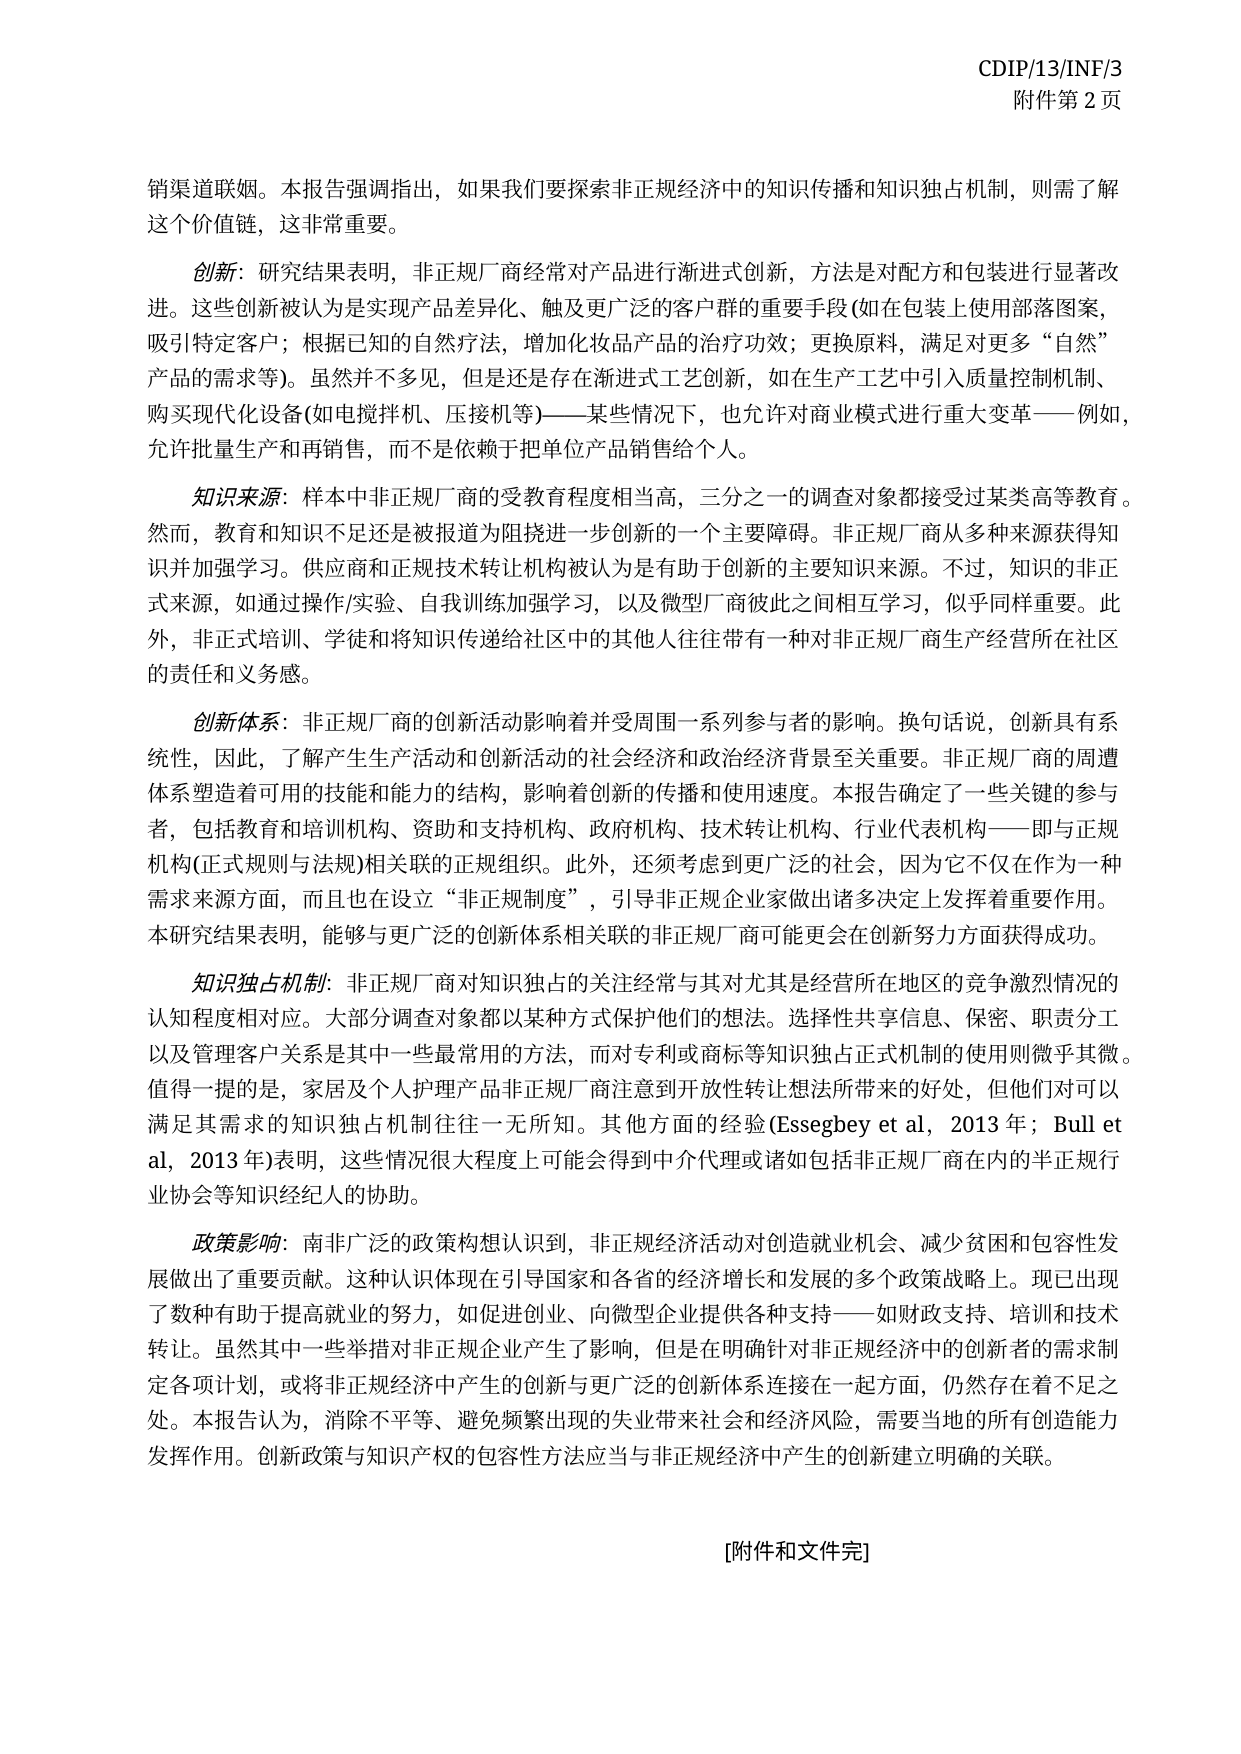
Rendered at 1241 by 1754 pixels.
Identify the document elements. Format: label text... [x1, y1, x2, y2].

text 创新：研究结果表明，非正规厂商经常对产品进行渐进式创新，方法是对配方和包装进行显著改进。这些创新被认为是实现产品差异化、触及更广泛的客户群的重要手段(如在包装上使用部落图案，吸引特定客户；根据已知的自然疗法，增加化妆品产品的治疗功效；更换原料，满足对更多“自然”产品的需求等)。虽然并不多见，但是还是存在渐进式工艺创新，如在生产工艺中引入质量控制机制、购买现代化设备(如电搅拌机、压接机等)——某些情况下，也允许对商业模式进行重大变革——例如，允许批量生产和再销售，而不是依赖于把单位产品销售给个人。 [148, 252, 1122, 464]
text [148, 168, 1122, 239]
text 知识来源：样本中非正规厂商的受教育程度相当高，三分之一的调查对象都接受过某类高等教育。然而，教育和知识不足还是被报道为阻挠进一步创新的一个主要障碍。非正规厂商从多种来源获得知识并加强学习。供应商和正规技术转让机构被认为是有助于创新的主要知识来源。不过，知识的非正式来源，如通过操作/实验、自我训练加强学习，以及微型厂商彼此之间相互学习，似乎同样重要。此外，非正式培训、学徒和将知识传递给社区中的其他人往往带有一种对非正规厂商生产经营所在社区的责任和义务感。 [148, 477, 1122, 689]
text 创新体系：非正规厂商的创新活动影响着并受周围一系列参与者的影响。换句话说，创新具有系统性，因此，了解产生生产活动和创新活动的社会经济和政治经济背景至关重要。非正规厂商的周遭体系塑造着可用的技能和能力的结构，影响着创新的传播和使用速度。本报告确定了一些关键的参与者，包括教育和培训机构、资助和支持机构、政府机构、技术转让机构、行业代表机构——即与正规机构(正式规则与法规)相关联的正规组织。此外，还须考虑到更广泛的社会，因为它不仅在作为一种需求来源方面，而且也在设立“非正规制度”，引导非正规企业家做出诸多决定上发挥着重要作用。本研究结果表明，能够与更广泛的创新体系相关联的非正规厂商可能更会在创新努力方面获得成功。 [148, 702, 1122, 949]
text [附件和文件完] [724, 1531, 1122, 1566]
text 知识独占机制：非正规厂商对知识独占的关注经常与其对尤其是经营所在地区的竞争激烈情况的认知程度相对应。大部分调查对象都以某种方式保护他们的想法。选择性共享信息、保密、职责分工以及管理客户关系是其中一些最常用的方法，而对专利或商标等知识独占正式机制的使用则微乎其微。值得一提的是，家居及个人护理产品非正规厂商注意到开放性转让想法所带来的好处，但他们对可以满足其需求的知识独占机制往往一无所知。其他方面的经验(Essegbey et al，2013年；Bull et al，2013年)表明，这些情况很大程度上可能会得到中介代理或诸如包括非正规厂商在内的半正规行业协会等知识经纪人的协助。 [148, 962, 1122, 1210]
text 政策影响：南非广泛的政策构想认识到，非正规经济活动对创造就业机会、减少贫困和包容性发展做出了重要贡献。这种认识体现在引导国家和各省的经济增长和发展的多个政策战略上。现已出现了数种有助于提高就业的努力，如促进创业、向微型企业提供各种支持——如财政支持、培训和技术转让。虽然其中一些举措对非正规企业产生了影响，但是在明确针对非正规经济中的创新者的需求制定各项计划，或将非正规经济中产生的创新与更广泛的创新体系连接在一起方面，仍然存在着不足之处。本报告认为，消除不平等、避免频繁出现的失业带来社会和经济风险，需要当地的所有创造能力发挥作用。创新政策与知识产权的包容性方法应当与非正规经济中产生的创新建立明确的关联。 [148, 1222, 1122, 1470]
